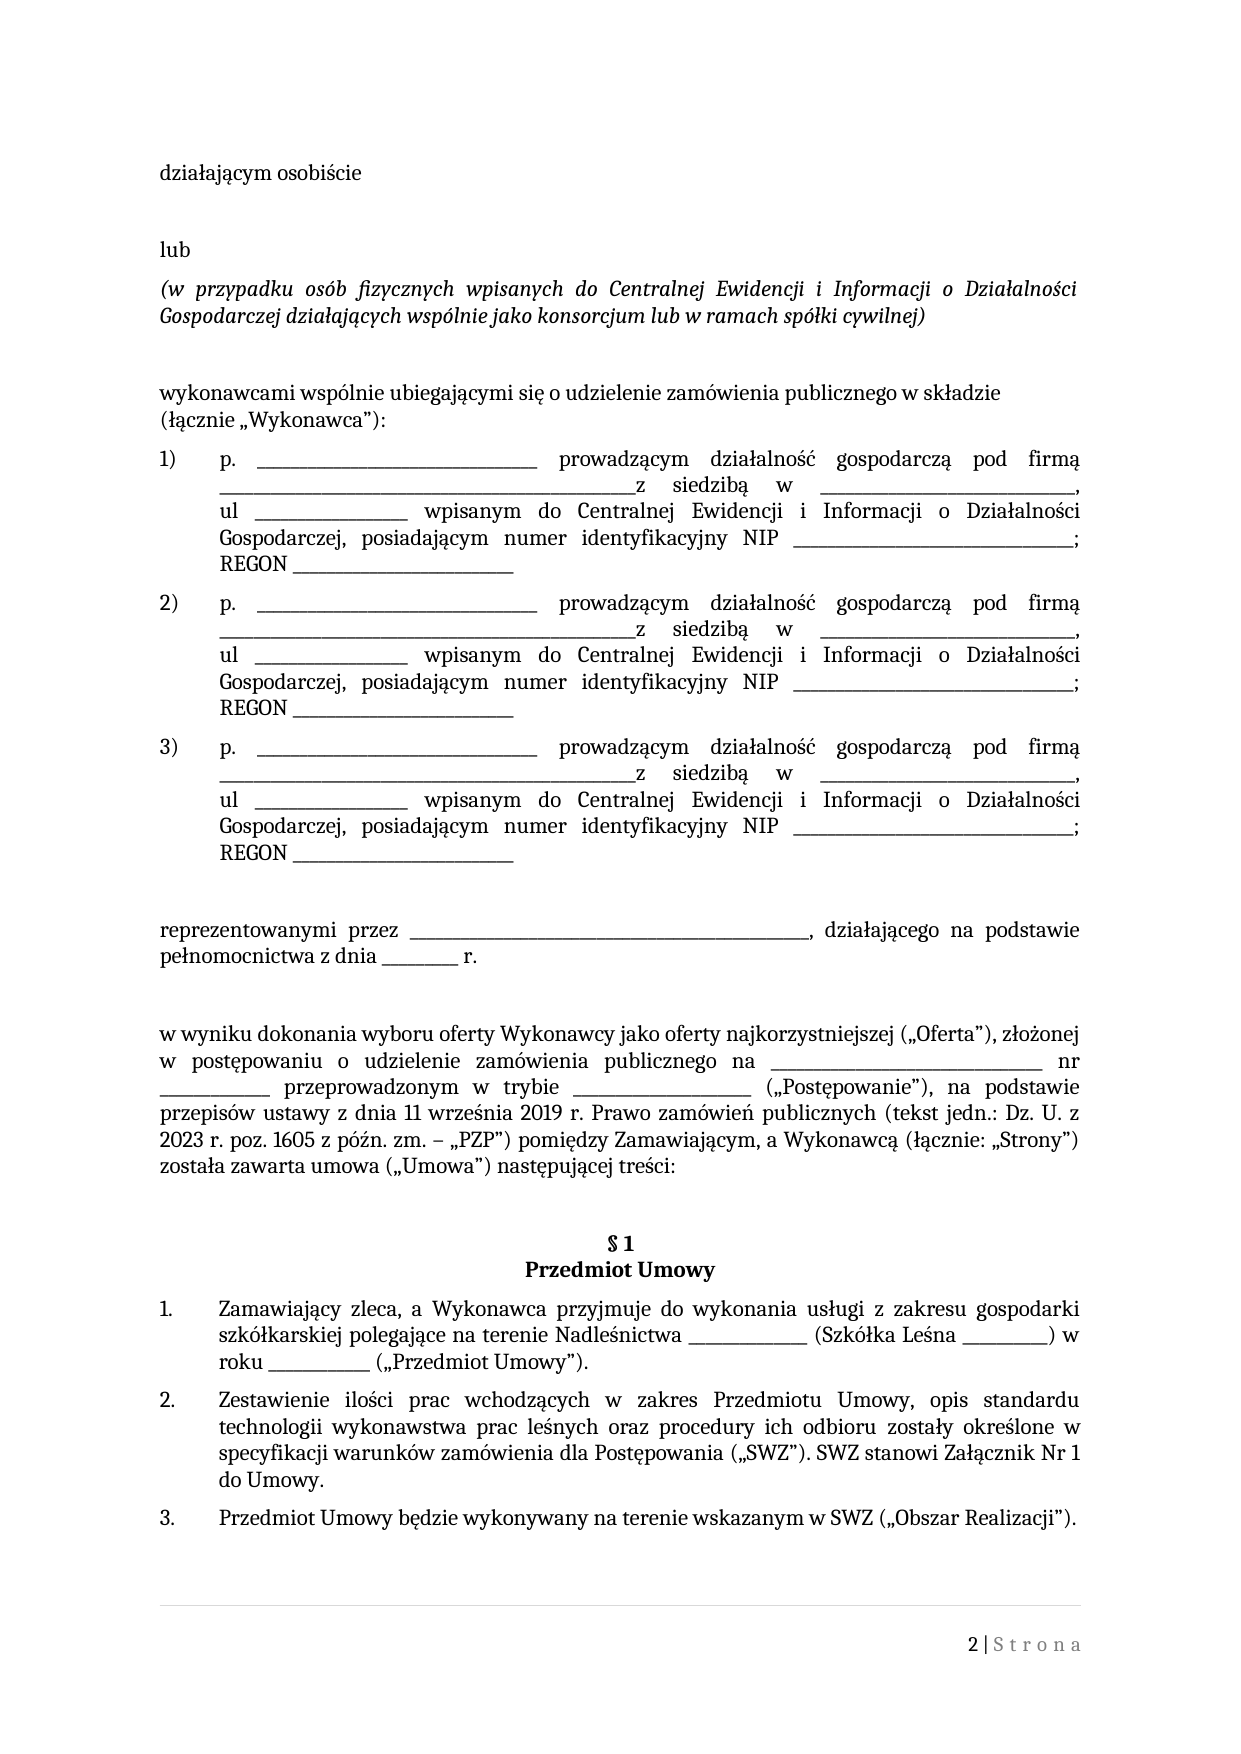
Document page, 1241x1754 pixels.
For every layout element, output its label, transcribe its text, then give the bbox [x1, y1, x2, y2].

text 3) p. _________________________________ prowadzącym działalność gospodarczą pod firmą _________________________________________________z siedzibą w ______________________________, ul __________________ wpisanym do Centralnej Ewidencji i Informacji o Działalności Gospodarczej, posiadającym numer identyfikacyjny NIP _________________________________; REGON __________________________ [159, 734, 1081, 866]
text (w przypadku osób fizycznych wpisanych do Centralnej Ewidencji i Informacji o Działalności Gospodarczej działających wspólnie jako konsorcjum lub w ramach spółki cywilnej) [159, 276, 1081, 329]
list Zamawiający zleca, a Wykonawca przyjmuje do wykonania usługi z zakresu gospodarki szkółkarskiej polegające na terenie Nadleśnictwa ______________ (Szkółka Leśna __________) w roku ____________ („Przedmiot Umowy”). [159, 1296, 1081, 1375]
text w wyniku dokonania wyboru oferty Wykonawcy jako oferty najkorzystniejszej („Oferta”), złożonej w postępowaniu o udzielenie zamówienia publicznego na ________________________________ nr _____________ przeprowadzonym w trybie _____________________ („Postępowanie”), na podstawie przepisów ustawy z dnia 11 września 2019 r. Prawo zamówień publicznych (tekst jedn.: Dz. U. z 2023 r. poz. 1605 z późn. zm. – „PZP”) pomiędzy Zamawiającym, a Wykonawcą (łącznie: „Strony”) została zawarta umowa („Umowa”) następującej treści: [159, 1021, 1081, 1179]
text 2) p. _________________________________ prowadzącym działalność gospodarczą pod firmą _________________________________________________z siedzibą w ______________________________, ul __________________ wpisanym do Centralnej Ewidencji i Informacji o Działalności Gospodarczej, posiadającym numer identyfikacyjny NIP _________________________________; REGON __________________________ [159, 589, 1081, 721]
list Przedmiot Umowy będzie wykonywany na terenie wskazanym w SWZ („Obszar Realizacji”). [159, 1505, 1081, 1532]
text 1) p. _________________________________ prowadzącym działalność gospodarczą pod firmą _________________________________________________z siedzibą w ______________________________, ul __________________ wpisanym do Centralnej Ewidencji i Informacji o Działalności Gospodarczej, posiadającym numer identyfikacyjny NIP _________________________________; REGON __________________________ [159, 445, 1081, 577]
text wykonawcami wspólnie ubiegającymi się o udzielenie zamówienia publicznego w składzie (łącznie „Wykonawca”): [159, 380, 1081, 433]
text działającym osobiście [159, 159, 1081, 186]
list Zestawienie ilości prac wchodzących w zakres Przedmiotu Umowy, opis standardu technologii wykonawstwa prac leśnych oraz procedury ich odbioru zostały określone w specyfikacji warunków zamówienia dla Postępowania („SWZ”). SWZ stanowi Załącznik Nr 1 do Umowy. [159, 1387, 1081, 1493]
text reprezentowanymi przez _______________________________________________, działającego na podstawie pełnomocnictwa z dnia _________ r. [159, 917, 1081, 970]
text § 1 Przedmiot Umowy [159, 1231, 1081, 1283]
text lub [159, 237, 1081, 263]
